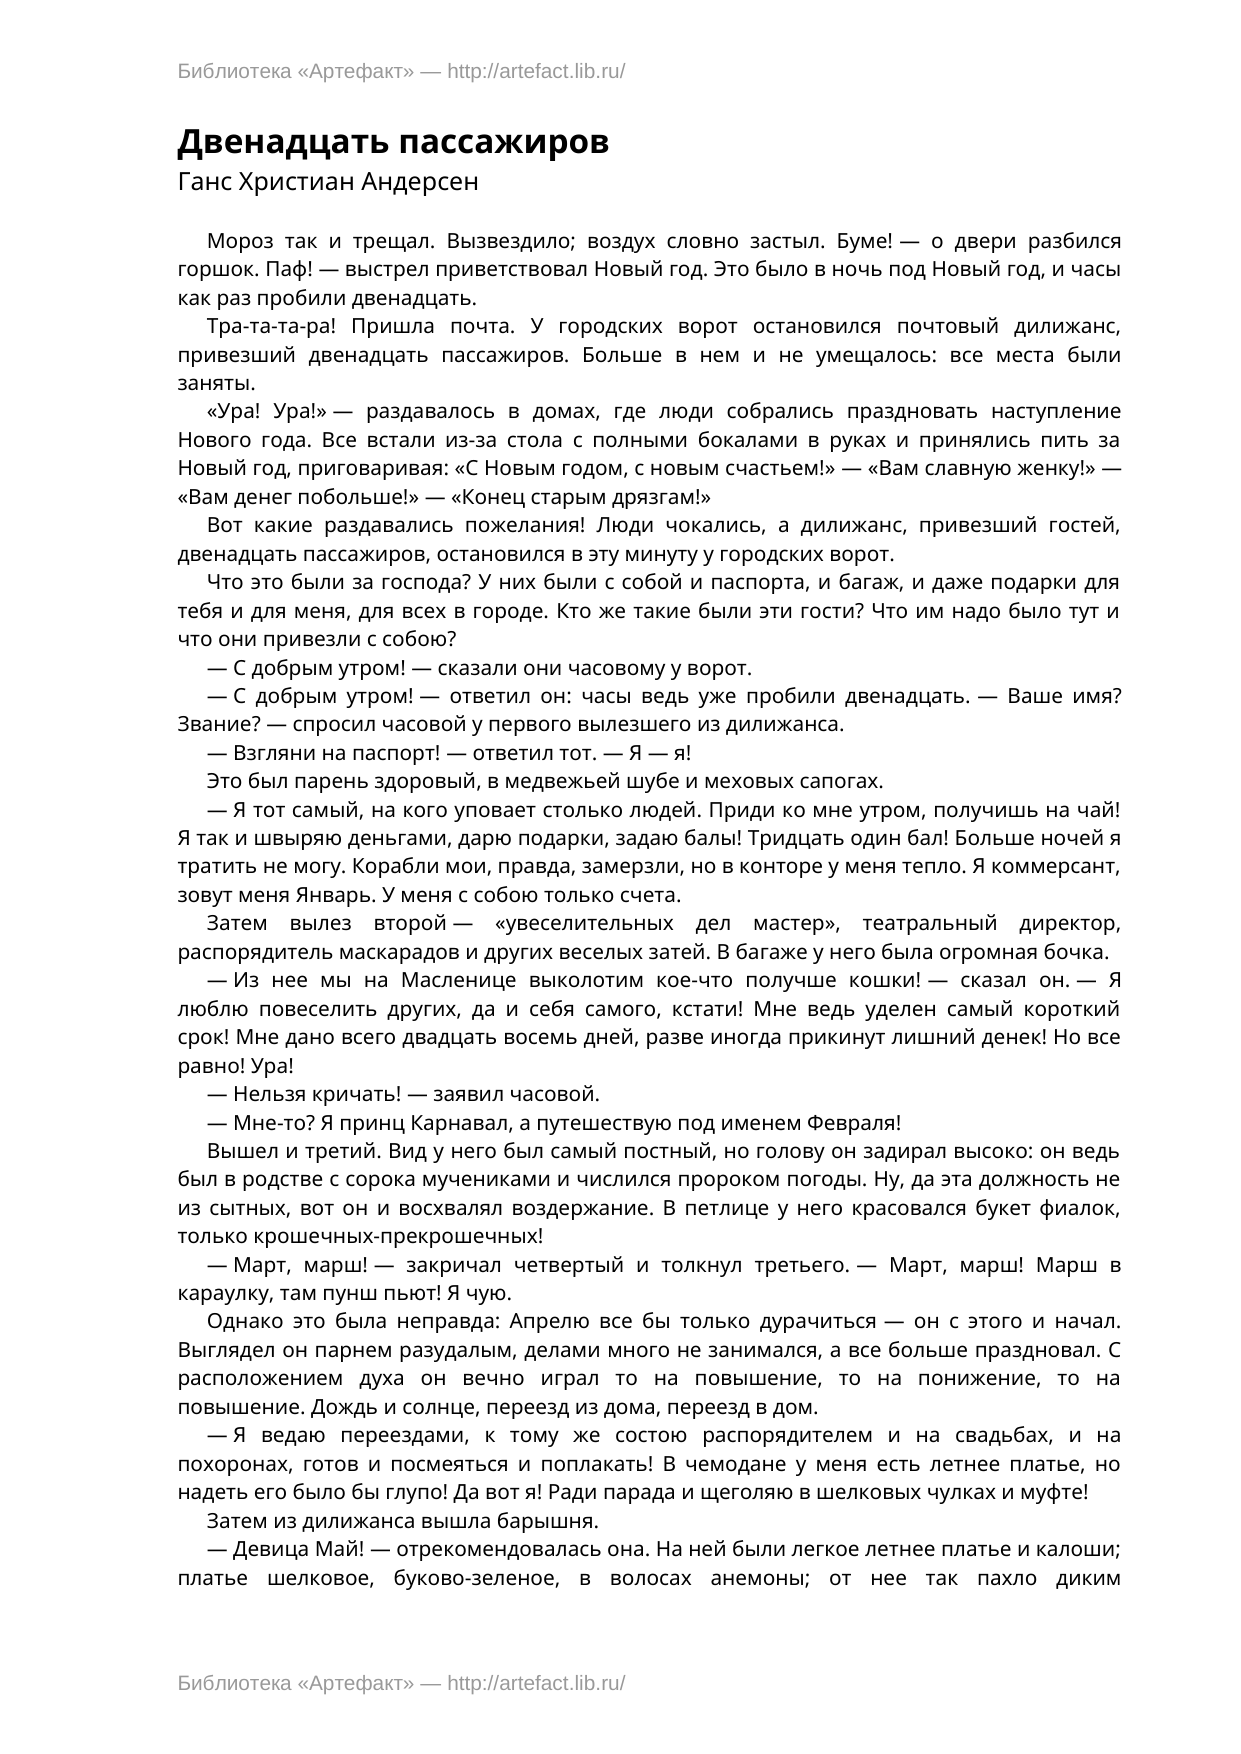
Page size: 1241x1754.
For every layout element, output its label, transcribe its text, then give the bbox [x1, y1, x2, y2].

text Мороз так и трещал. Вызвездило; воздух словно застыл. Буме! — о двери разбился горшок. Паф! — выстрел приветствовал Новый год. Это было в ночь под Новый год, и часы как раз пробили двенадцать. [177, 226, 1122, 311]
text Однако это была неправда: Апрелю все бы только дурачиться — он с этого и начал. Выглядел он парнем разудалым, делами много не занимался, а все больше праздновал. С расположением духа он вечно играл то на повышение, то на понижение, то на повышение. Дождь и солнце, переезд из дома, переезд в дом. [177, 1307, 1122, 1420]
text Ганс Христиан Андерсен [177, 163, 1122, 198]
text Вот какие раздавались пожелания! Люди чокались, а дилижанс, привезший гостей, двенадцать пассажиров, остановился в эту минуту у городских ворот. [177, 510, 1122, 567]
text — Я ведаю переездами, к тому же состою распорядителем и на свадьбах, и на похоронах, готов и посмеяться и поплакать! В чемодане у меня есть летнее платье, но надеть его было бы глупо! Да вот я! Ради парада и щеголяю в шелковых чулках и муфте! [177, 1420, 1122, 1506]
text — С добрым утром! — сказали они часовому у ворот. [177, 653, 1122, 681]
text — Взгляни на паспорт! — ответил тот. — Я — я! [177, 738, 1122, 766]
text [177, 1534, 1122, 1591]
text Вышел и третий. Вид у него был самый постный, но голову он задирал высоко: он ведь был в родстве с сорока мучениками и числился пророком погоды. Ну, да эта должность не из сытных, вот он и восхвалял воздержание. В петлице у него красовался букет фиалок, только крошечных-прекрошечных! [177, 1136, 1122, 1250]
text — Я тот самый, на кого уповает столько людей. Приди ко мне утром, получишь на чай! Я так и швыряю деньгами, дарю подарки, задаю балы! Тридцать один бал! Больше ночей я тратить не могу. Корабли мои, правда, замерзли, но в конторе у меня тепло. Я коммерсант, зовут меня Январь. У меня с собою только счета. [177, 795, 1122, 908]
text Что это были за господа? У них были с собой и паспорта, и багаж, и даже подарки для тебя и для меня, для всех в городе. Кто же такие были эти гости? Что им надо было тут и что они привезли с собою? [177, 567, 1122, 653]
text Тра-та-та-ра! Пришла почта. У городских ворот остановился почтовый дилижанс, привезший двенадцать пассажиров. Больше в нем и не умещалось: все места были заняты. [177, 311, 1122, 397]
text Это был парень здоровый, в медвежьей шубе и меховых сапогах. [177, 766, 1122, 795]
text — Мне-то? Я принц Карнавал, а путешествую под именем Февраля! [177, 1108, 1122, 1136]
text «Ура! Ура!» — раздавалось в домах, где люди собрались праздновать наступление Нового года. Все встали из-за стола с полными бокалами в руках и принялись пить за Новый год, приговаривая: «С Новым годом, с новым счастьем!» — «Вам славную женку!» — «Вам денег побольше!» — «Конец старым дрязгам!» [177, 397, 1122, 510]
text — С добрым утром! — ответил он: часы ведь уже пробили двенадцать. — Ваше имя? Звание? — спросил часовой у первого вылезшего из дилижанса. [177, 681, 1122, 738]
subtitle Двенадцать пассажиров [177, 118, 1122, 163]
text — Из нее мы на Масленице выколотим кое-что получше кошки! — сказал он. — Я люблю повеселить других, да и себя самого, кстати! Мне ведь уделен самый короткий срок! Мне дано всего двадцать восемь дней, разве иногда прикинут лишний денек! Но все равно! Ура! [177, 965, 1122, 1079]
text — Нельзя кричать! — заявил часовой. [177, 1079, 1122, 1108]
text Затем из дилижанса вышла барышня. [177, 1506, 1122, 1534]
text Затем вылез второй — «увеселительных дел мастер», театральный директор, распорядитель маскарадов и других веселых затей. В багаже у него была огромная бочка. [177, 908, 1122, 965]
text — Март, марш! — закричал четвертый и толкнул третьего. — Март, марш! Марш в караулку, там пунш пьют! Я чую. [177, 1250, 1122, 1307]
